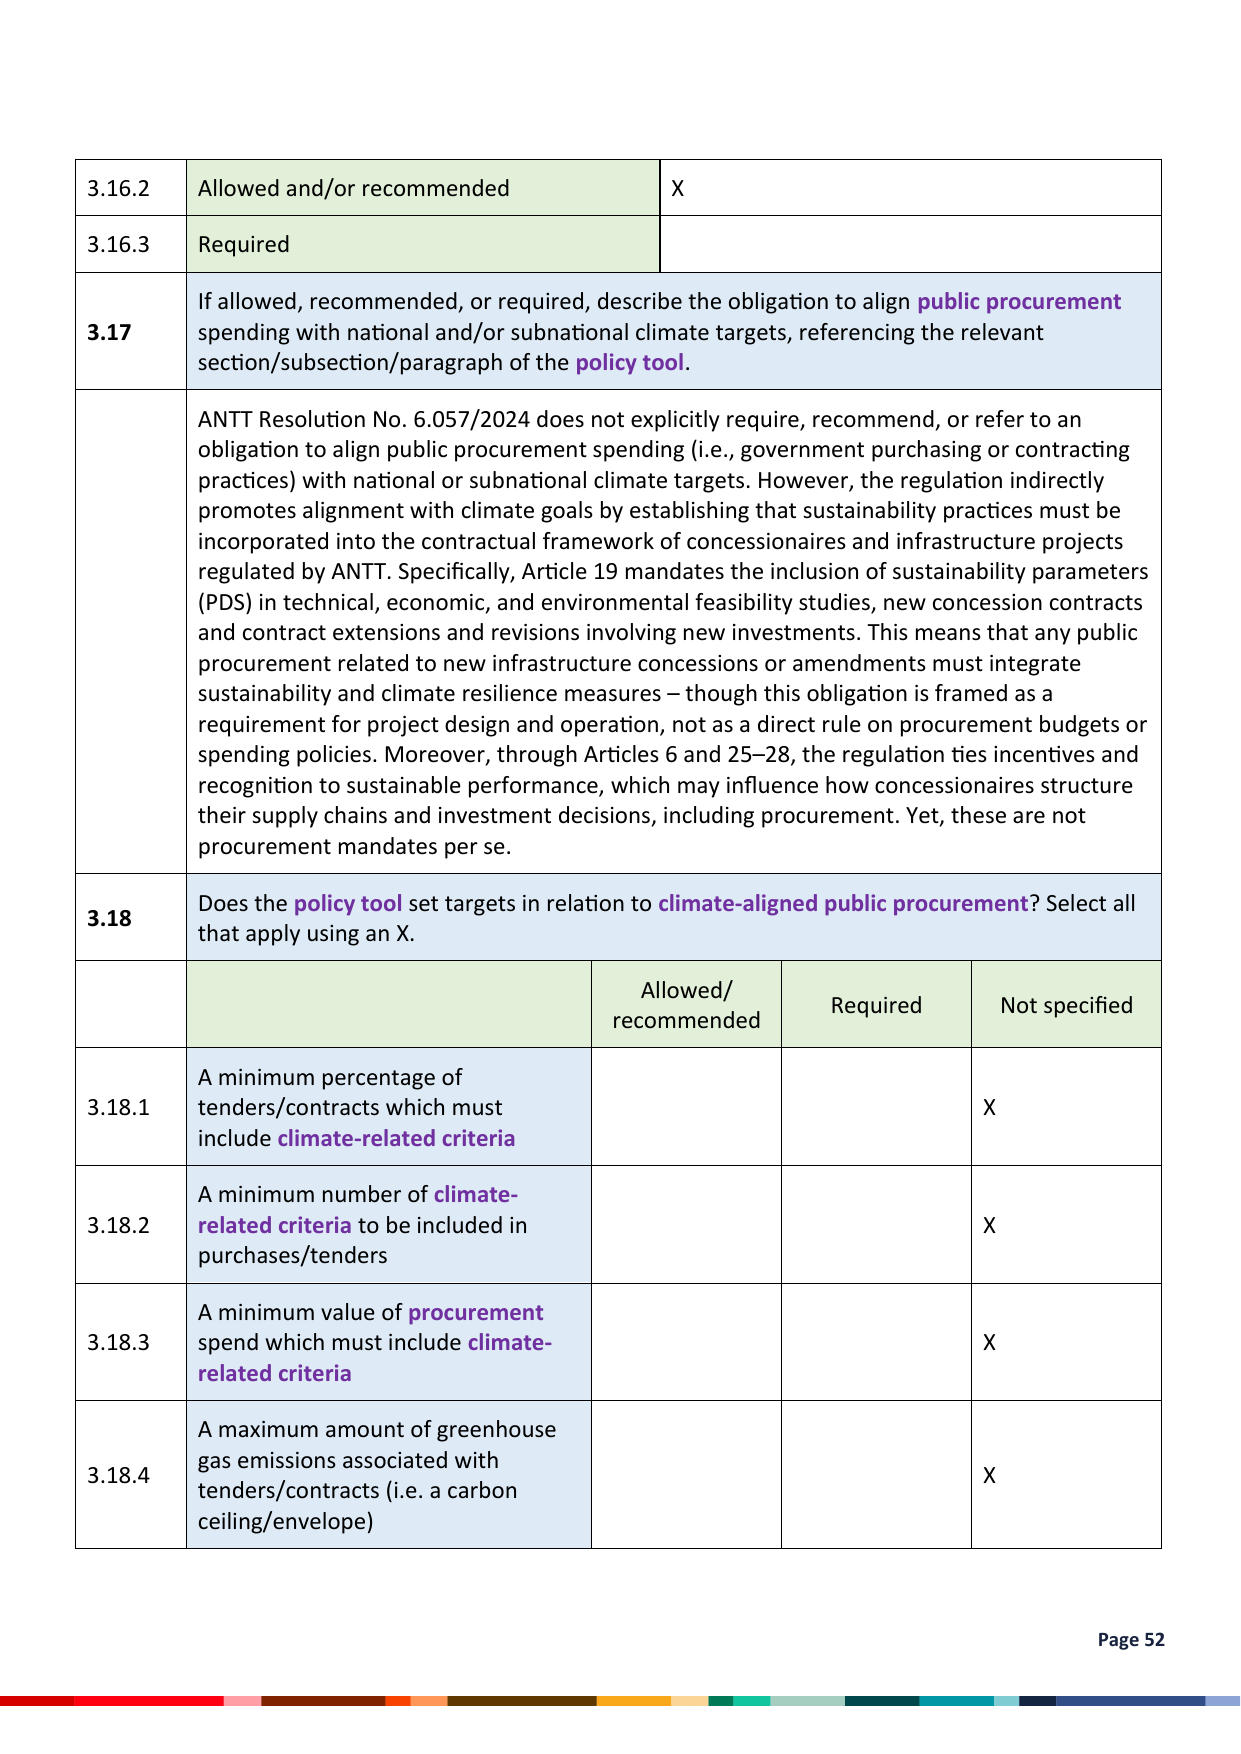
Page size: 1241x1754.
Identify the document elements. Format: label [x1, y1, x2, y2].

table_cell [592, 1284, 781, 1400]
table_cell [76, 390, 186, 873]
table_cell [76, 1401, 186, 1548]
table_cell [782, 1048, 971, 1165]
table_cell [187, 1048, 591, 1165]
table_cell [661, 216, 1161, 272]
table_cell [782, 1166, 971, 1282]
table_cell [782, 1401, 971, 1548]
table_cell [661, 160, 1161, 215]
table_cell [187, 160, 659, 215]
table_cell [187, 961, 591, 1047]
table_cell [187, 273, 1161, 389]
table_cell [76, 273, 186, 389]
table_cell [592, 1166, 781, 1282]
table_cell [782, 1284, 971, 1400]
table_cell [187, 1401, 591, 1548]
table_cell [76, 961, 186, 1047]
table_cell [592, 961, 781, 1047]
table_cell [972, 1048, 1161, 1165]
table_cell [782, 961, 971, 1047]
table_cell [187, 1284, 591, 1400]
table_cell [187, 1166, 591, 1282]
picture [0, 1696, 1241, 1706]
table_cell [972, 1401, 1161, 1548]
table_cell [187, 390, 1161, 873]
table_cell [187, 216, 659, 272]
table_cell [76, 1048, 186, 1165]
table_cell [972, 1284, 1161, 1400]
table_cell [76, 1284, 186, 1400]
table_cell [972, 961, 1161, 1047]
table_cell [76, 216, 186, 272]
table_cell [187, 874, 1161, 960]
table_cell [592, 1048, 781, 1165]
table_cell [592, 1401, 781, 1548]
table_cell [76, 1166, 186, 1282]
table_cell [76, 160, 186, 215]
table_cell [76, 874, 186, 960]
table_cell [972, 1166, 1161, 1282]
